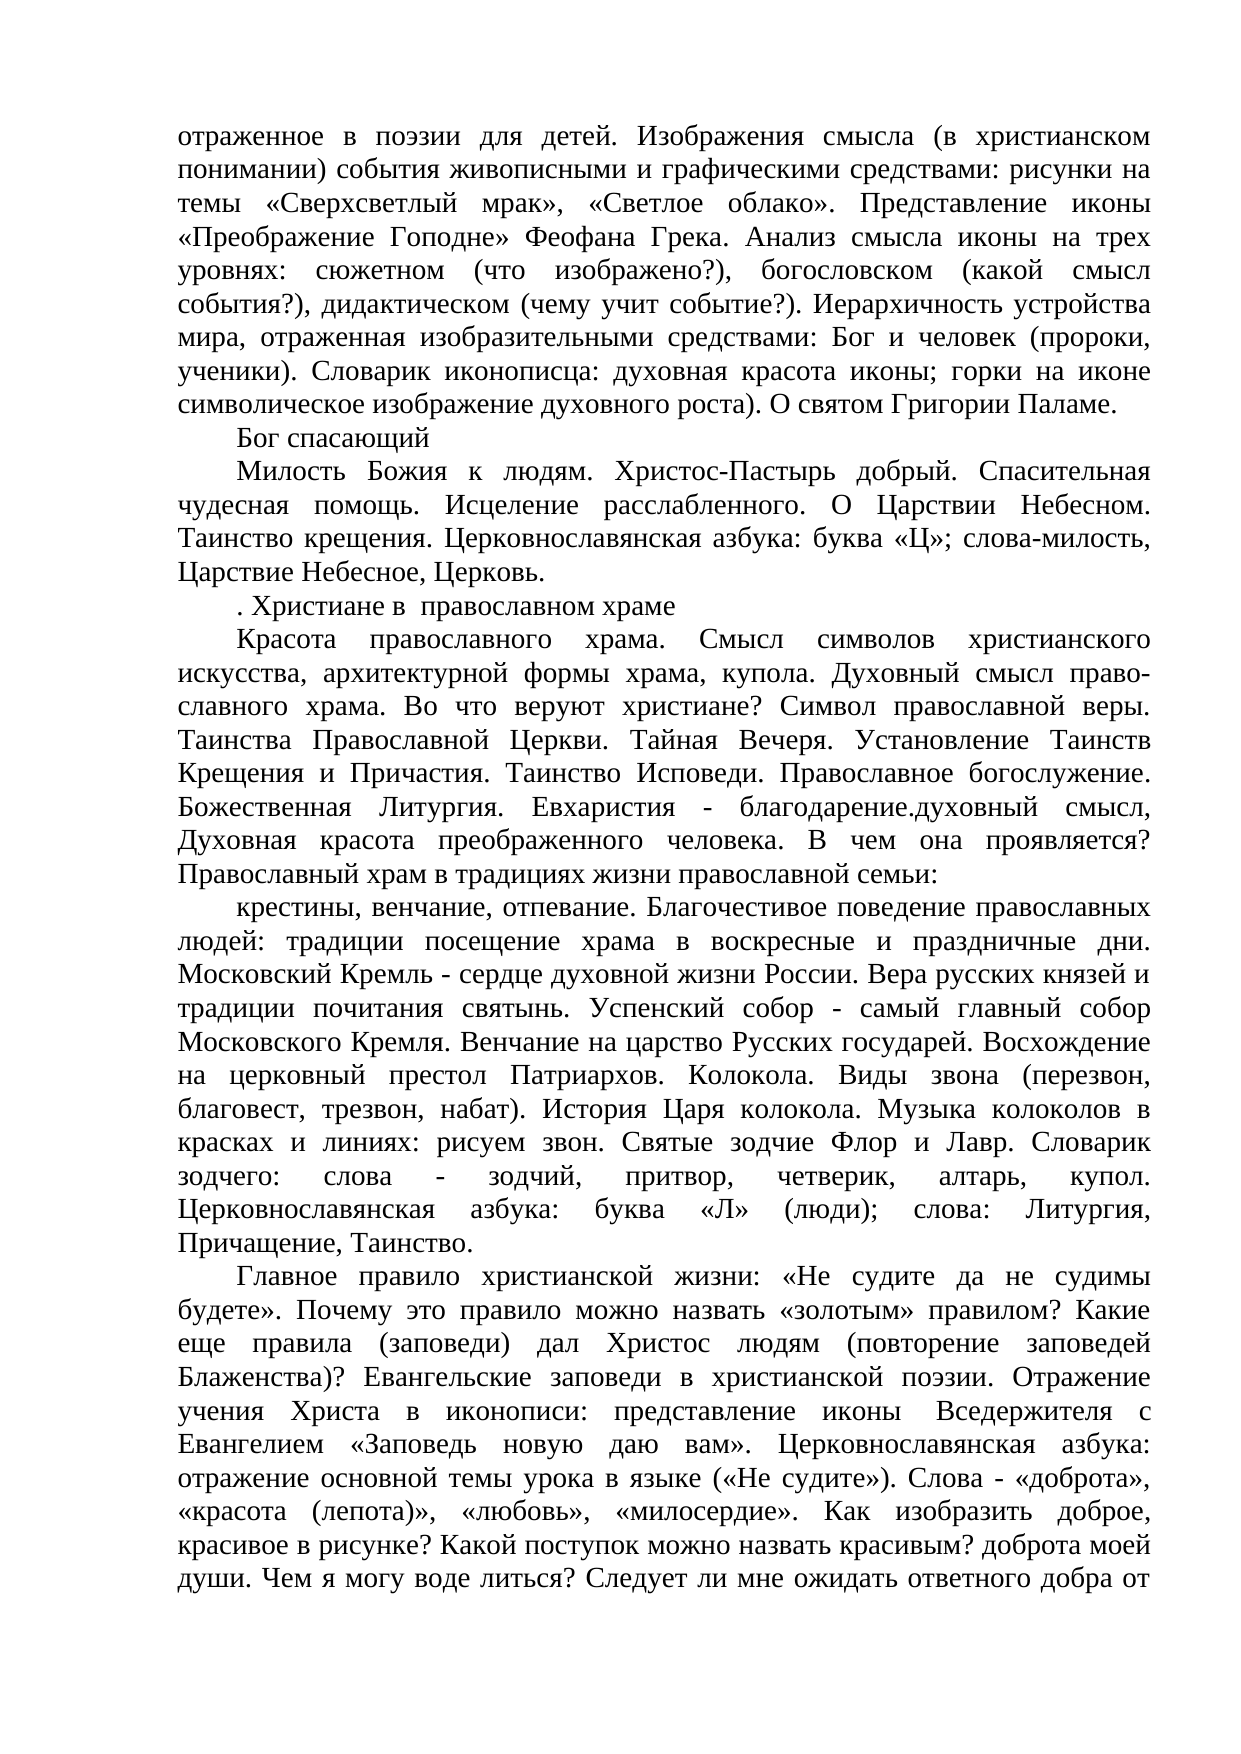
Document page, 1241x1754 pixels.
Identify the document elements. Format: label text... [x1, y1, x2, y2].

text Красота православного храма. Смысл символов христианского искусства, архитектурной формы храма, купола. Духовный смысл право- славного храма. Во что веруют христиане? Символ православной веры. Таинства Православной Церкви. Тайная Вечеря. Установление Таинств Крещения и Причастия. Таинство Исповеди. Православное богослужение. Божественная Литургия. Евхаристия - благодарение.духовный смысл, Духовная красота преображенного человека. В чем она проявляется? Православный храм в традициях жизни православной семьи: [177, 621, 1152, 889]
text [177, 118, 1152, 420]
text Бог спасающий [177, 420, 1152, 453]
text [177, 1258, 1152, 1594]
text Милость Божия к людям. Христос-Пастырь добрый. Спасительная чудесная помощь. Исцеление расслабленного. О Царствии Небесном. Таинство крещения. Церковнославянская азбука: буква «Ц»; слова-милость, Царствие Небесное, Церковь. [177, 453, 1152, 588]
text . Христиане в православном храме [177, 588, 1152, 621]
text крестины, венчание, отпевание. Благочестивое поведение православных людей: традиции посещение храма в воскресные и праздничные дни. Московский Кремль - сердце духовной жизни России. Вера русских князей и традиции почитания святынь. Успенский собор - самый главный собор Московского Кремля. Венчание на царство Русских государей. Восхождение на церковный престол Патриархов. Колокола. Виды звона (перезвон, благовест, трезвон, набат). История Царя колокола. Музыка колоколов в красках и линиях: рисуем звон. Святые зодчие Флор и Лавр. Словарик зодчего: слова - зодчий, притвор, четверик, алтарь, купол. Церковнославянская азбука: буква «Л» (люди); слова: Литургия, Причащение, Таинство. [177, 889, 1152, 1258]
